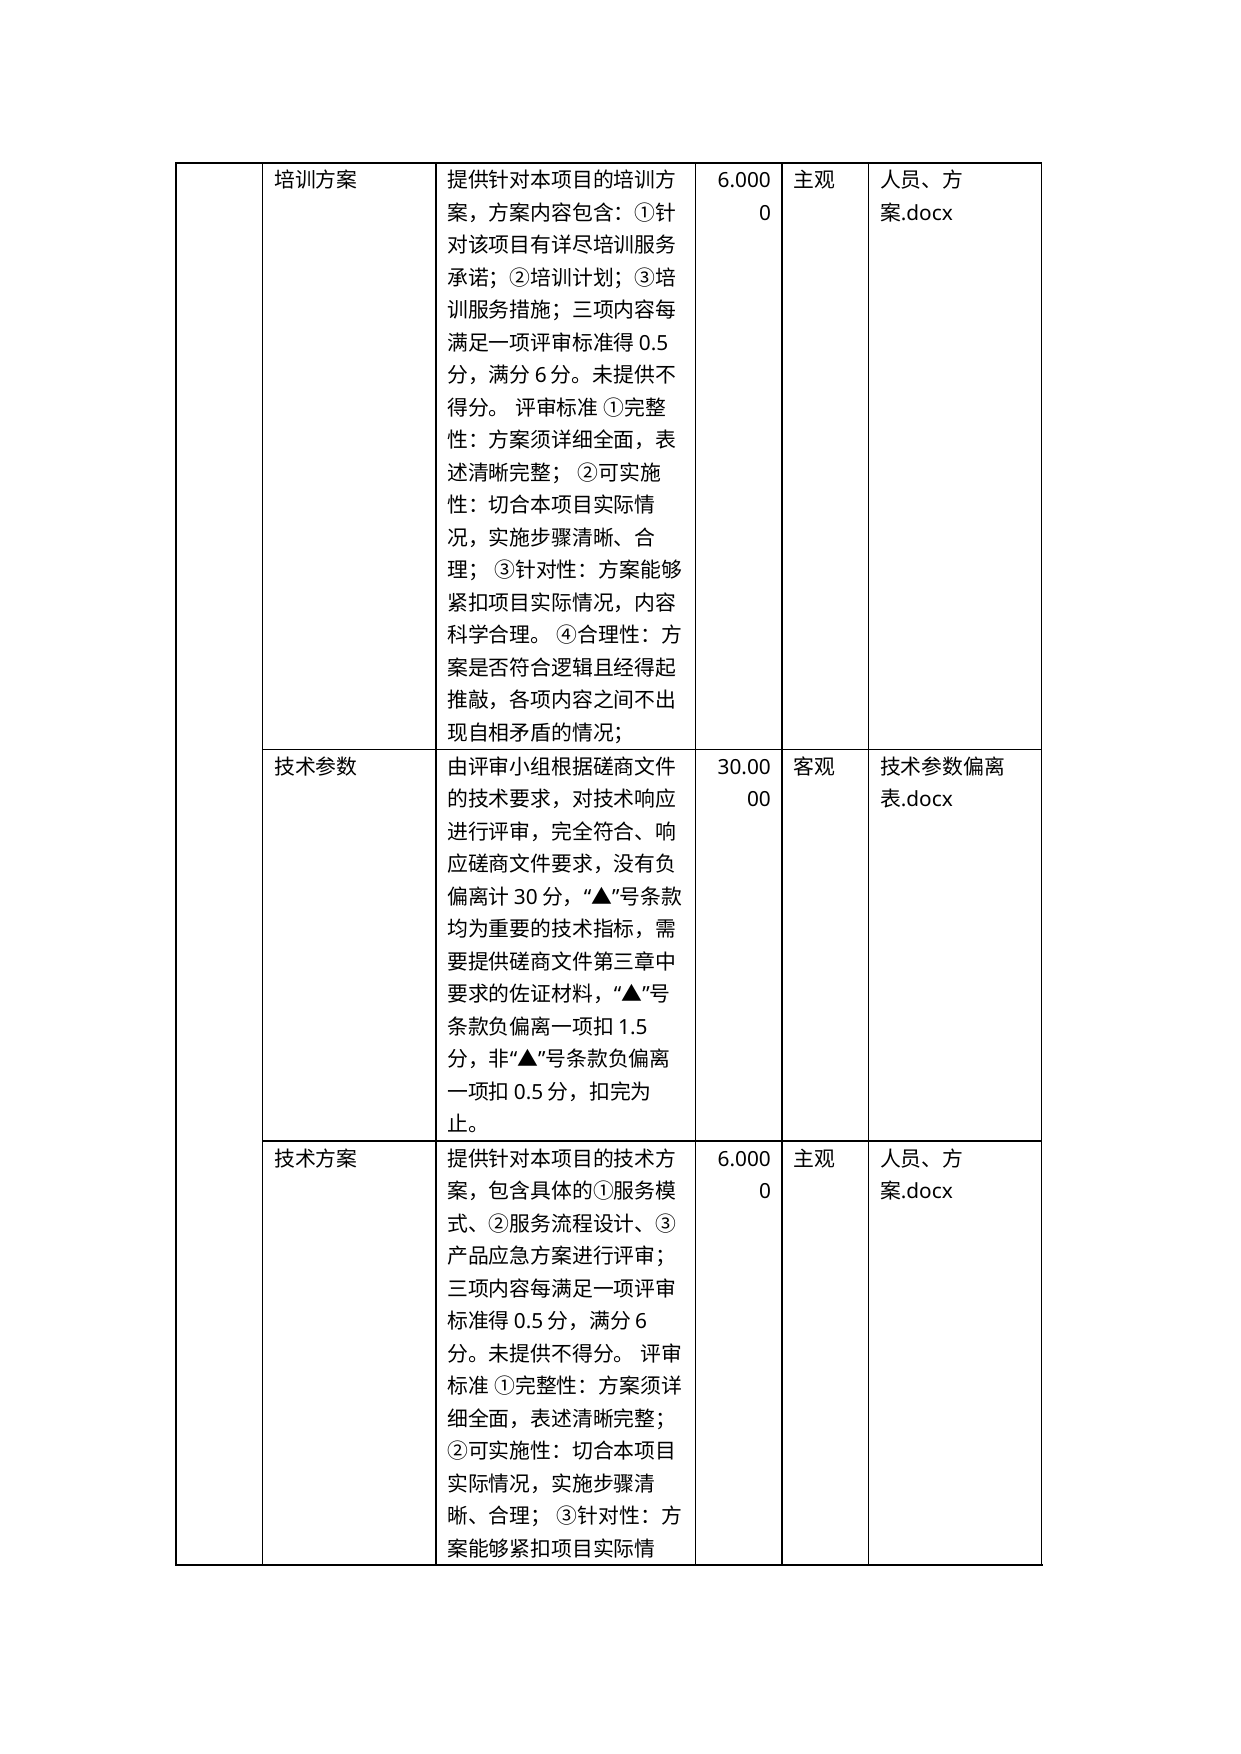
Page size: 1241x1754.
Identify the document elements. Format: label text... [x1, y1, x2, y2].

table_cell 客观 [783, 750, 868, 1140]
table_cell 主观 [783, 1142, 868, 1564]
table_cell 技术方案 [263, 1142, 435, 1564]
table_cell 主观 [783, 164, 868, 748]
table_cell 人员、方案.docx [869, 164, 1041, 748]
table_cell 人员、方案.docx [869, 1142, 1041, 1564]
table_cell 6.0000 [696, 1142, 781, 1564]
table_cell 培训方案 [263, 164, 435, 748]
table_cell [437, 1142, 695, 1564]
table_cell 30.0000 [696, 750, 781, 1140]
table_cell 6.0000 [696, 164, 781, 748]
table_cell 技术参数 [263, 750, 435, 1140]
table_cell 由评审小组根据磋商文件的技术要求，对技术响应进行评审，完全符合、响应磋商文件要求，没有负偏离计30分，“▲”号条款均为重要的技术指标，需要提供磋商文件第三章中要求的佐证材料，“▲”号条款负偏离一项扣1.5分，非“▲”号条款负偏离一项扣0.5分，扣完为止。 [437, 750, 695, 1140]
table_cell 技术参数偏离表.docx [869, 750, 1041, 1140]
table_cell 提供针对本项目的培训方案，方案内容包含：①针对该项目有详尽培训服务承诺；②培训计划；③培训服务措施；三项内容每满足一项评审标准得0.5分，满分6分。未提供不得分。 评审标准 ①完整性：方案须详细全面，表述清晰完整； ②可实施性：切合本项目实际情况，实施步骤清晰、合理； ③针对性：方案能够紧扣项目实际情况，内容科学合理。 ④合理性：方案是否符合逻辑且经得起推敲，各项内容之间不出现自相矛盾的情况； [437, 164, 695, 748]
